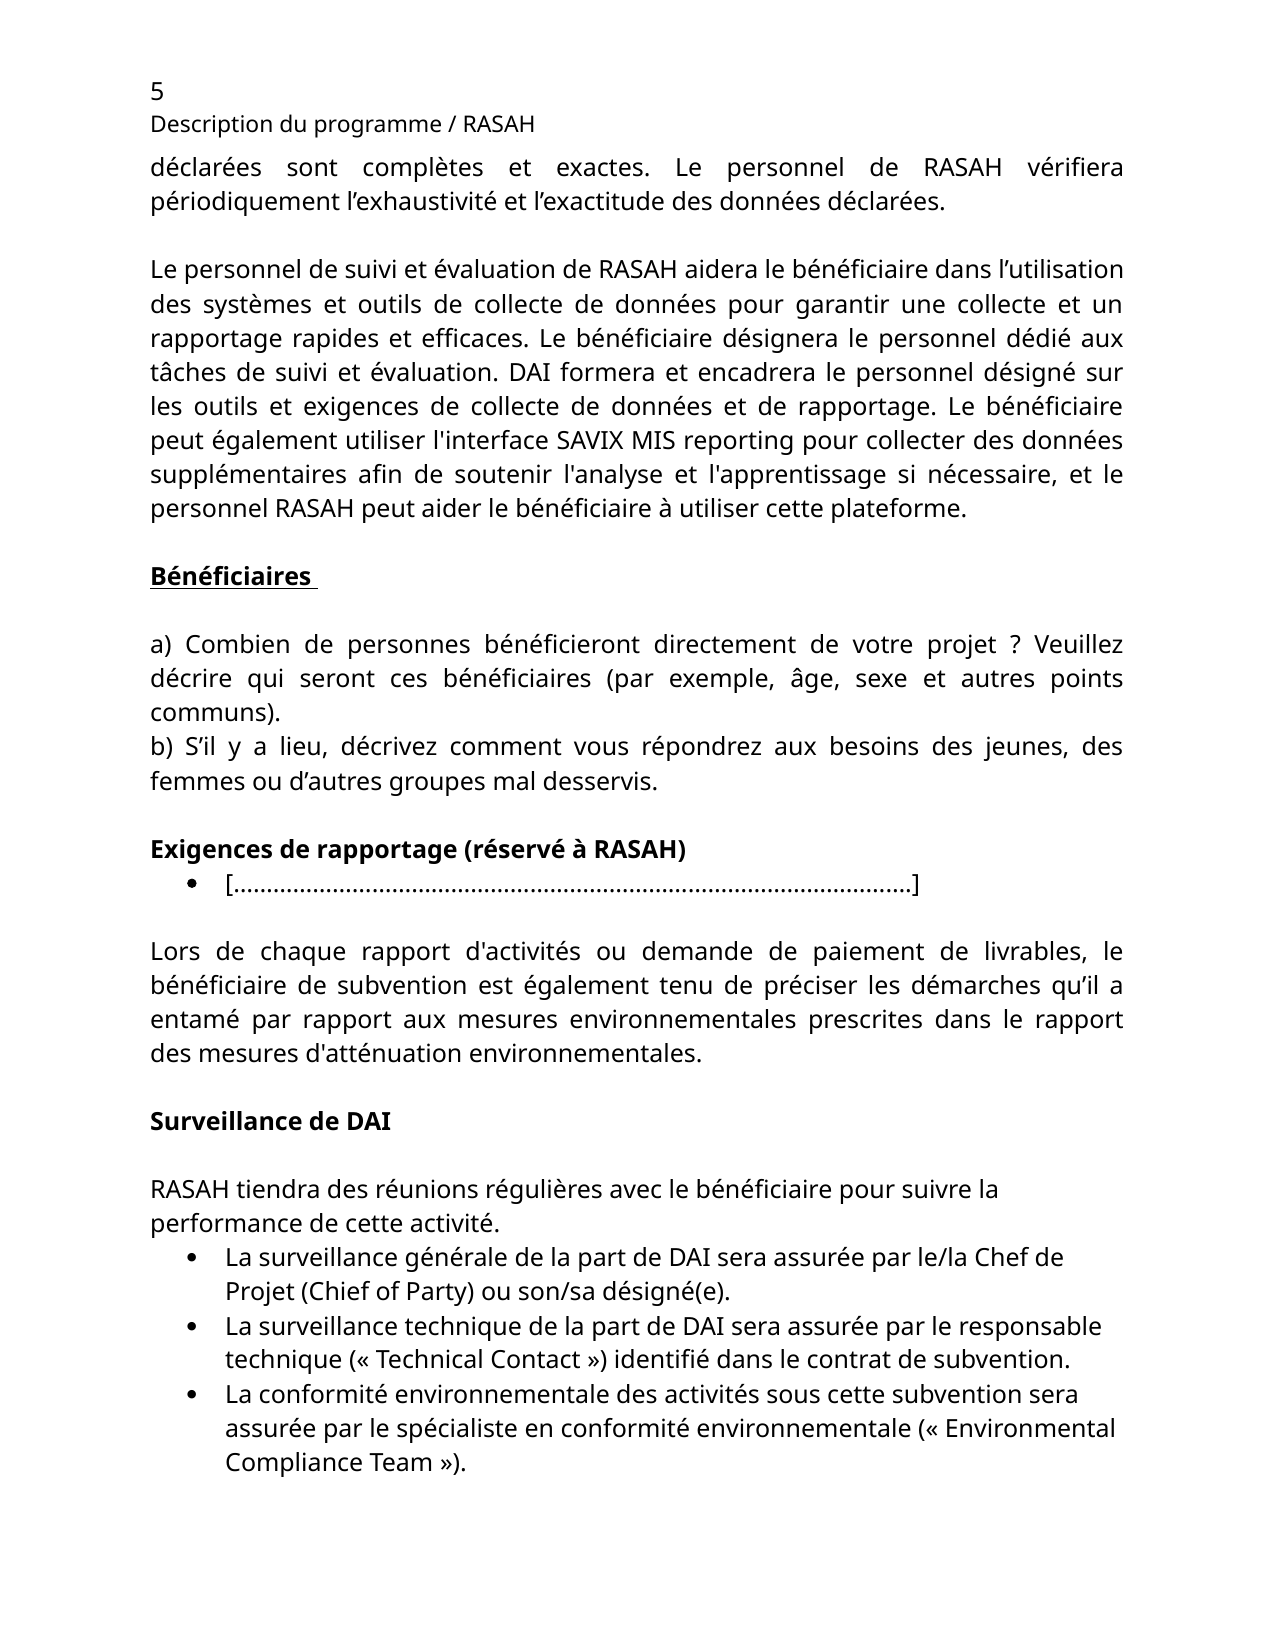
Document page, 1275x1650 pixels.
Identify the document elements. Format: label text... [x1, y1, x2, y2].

text Exigences de rapportage (réservé à RASAH) [150, 831, 1125, 865]
text Surveillance de DAI [150, 1104, 1125, 1138]
list [………………………………………………………………………………………….] [187, 865, 1125, 899]
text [150, 150, 1125, 218]
list La surveillance technique de la part de DAI sera assurée par le responsable technique (« Technical Contact ») identifié dans le contrat de subvention. [187, 1308, 1125, 1376]
text a) Combien de personnes bénéficieront directement de votre projet ? Veuillez décrire qui seront ces bénéficiaires (par exemple, âge, sexe et autres points communs). [150, 627, 1125, 729]
text RASAH tiendra des réunions régulières avec le bénéficiaire pour suivre la performance de cette activité. [150, 1172, 1125, 1240]
text Bénéficiaires [150, 559, 1125, 593]
text Lors de chaque rapport d'activités ou demande de paiement de livrables, le bénéficiaire de subvention est également tenu de préciser les démarches qu’il a entamé par rapport aux mesures environnementales prescrites dans le rapport des mesures d'atténuation environnementales. [150, 933, 1125, 1070]
text b) S’il y a lieu, décrivez comment vous répondrez aux besoins des jeunes, des femmes ou d’autres groupes mal desservis. [150, 729, 1125, 797]
text Le personnel de suivi et évaluation de RASAH aidera le bénéficiaire dans l’utilisation des systèmes et outils de collecte de données pour garantir une collecte et un rapportage rapides et efficaces. Le bénéficiaire désignera le personnel dédié aux tâches de suivi et évaluation. DAI formera et encadrera le personnel désigné sur les outils et exigences de collecte de données et de rapportage. Le bénéficiaire peut également utiliser l'interface SAVIX MIS reporting pour collecter des données supplémentaires afin de soutenir l'analyse et l'apprentissage si nécessaire, et le personnel RASAH peut aider le bénéficiaire à utiliser cette plateforme. [150, 252, 1125, 525]
list La conformité environnementale des activités sous cette subvention sera assurée par le spécialiste en conformité environnementale (« Environmental Compliance Team »). [187, 1376, 1125, 1478]
list La surveillance générale de la part de DAI sera assurée par le/la Chef de Projet (Chief of Party) ou son/sa désigné(e). [187, 1240, 1125, 1308]
